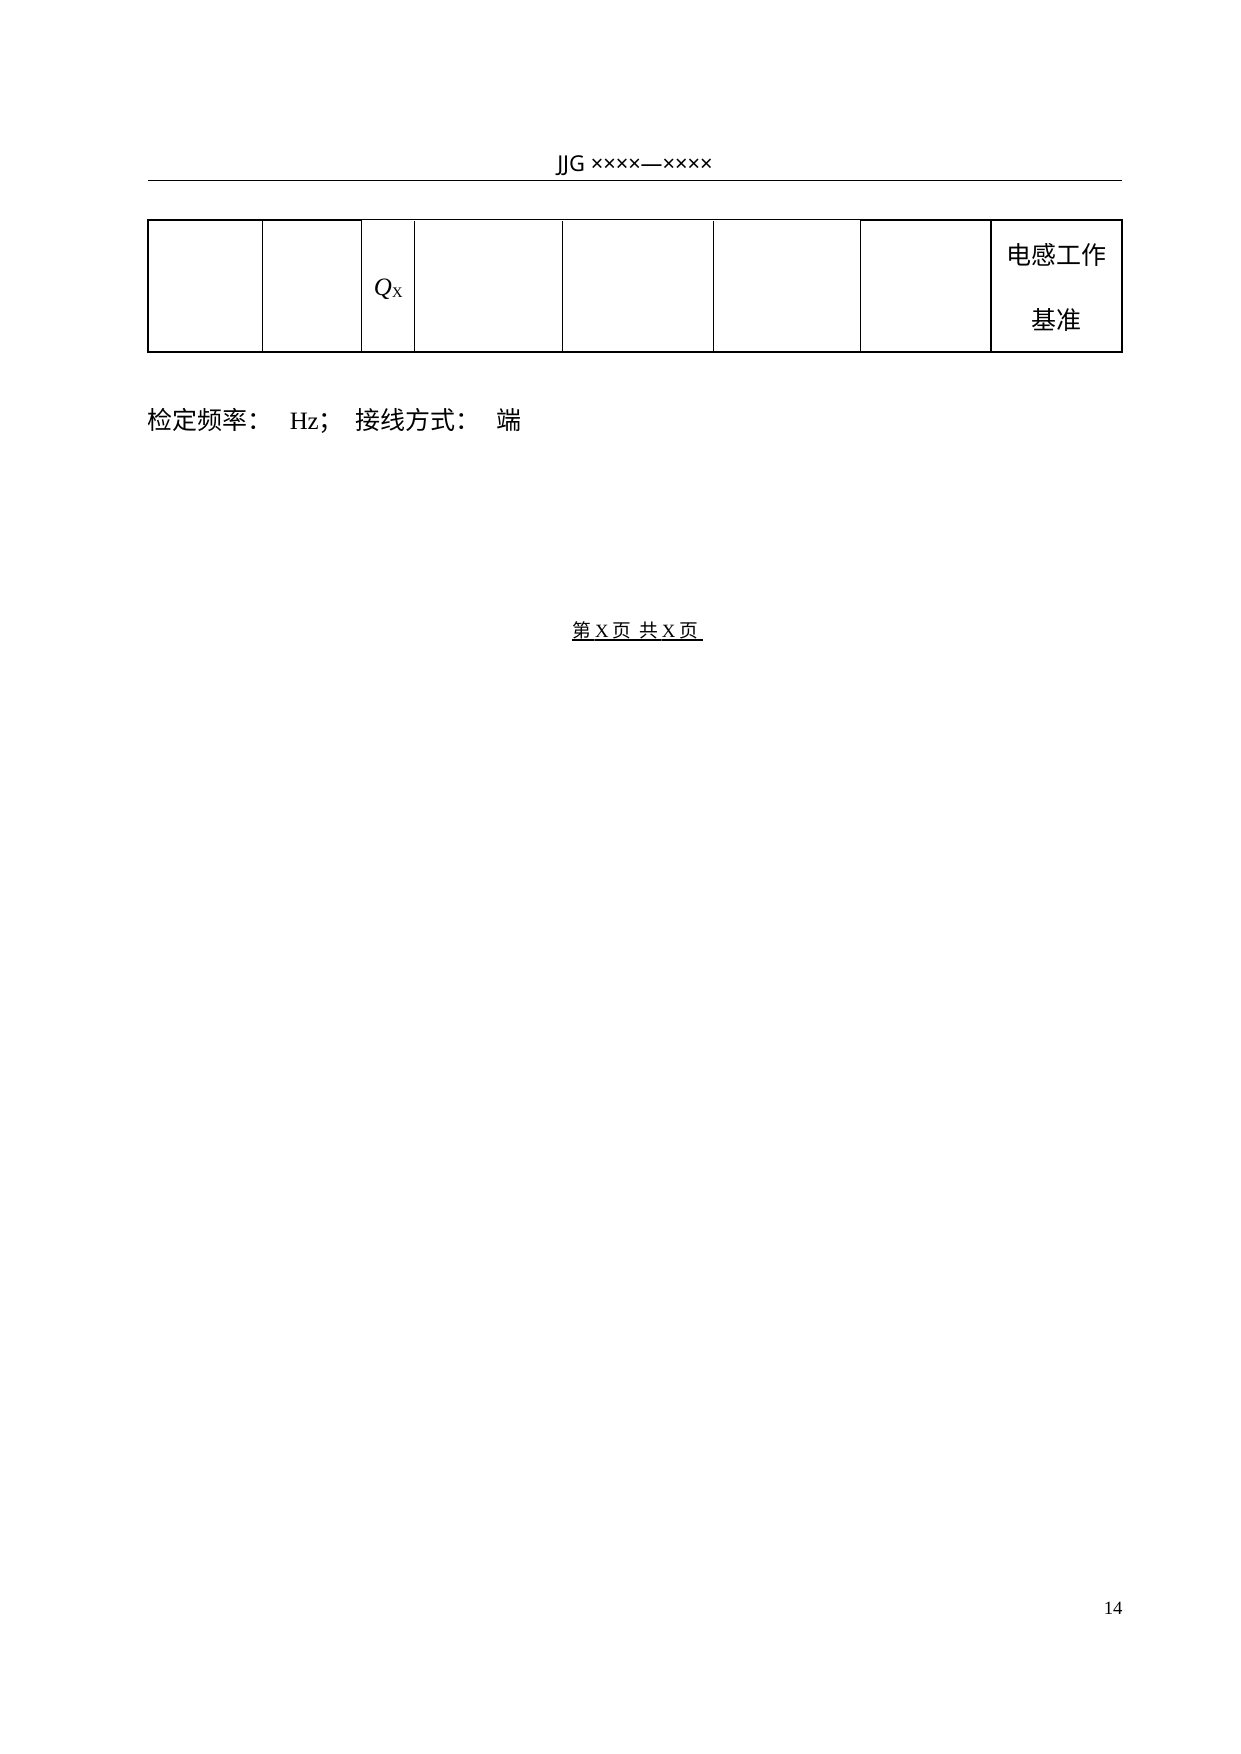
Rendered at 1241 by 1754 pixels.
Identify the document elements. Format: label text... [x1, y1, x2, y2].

table_cell [149, 221, 262, 351]
table_cell [562, 220, 714, 351]
table_cell QX [362, 220, 414, 351]
table_cell [263, 221, 361, 351]
table_cell [714, 220, 860, 351]
text 检定频率： Hz； 接线方式： 端 [73, 386, 1122, 451]
text 第X页 共X页 [148, 613, 1122, 646]
table_cell [861, 221, 990, 351]
table_cell [415, 220, 562, 351]
table_cell 电感工作基准 [992, 221, 1121, 351]
